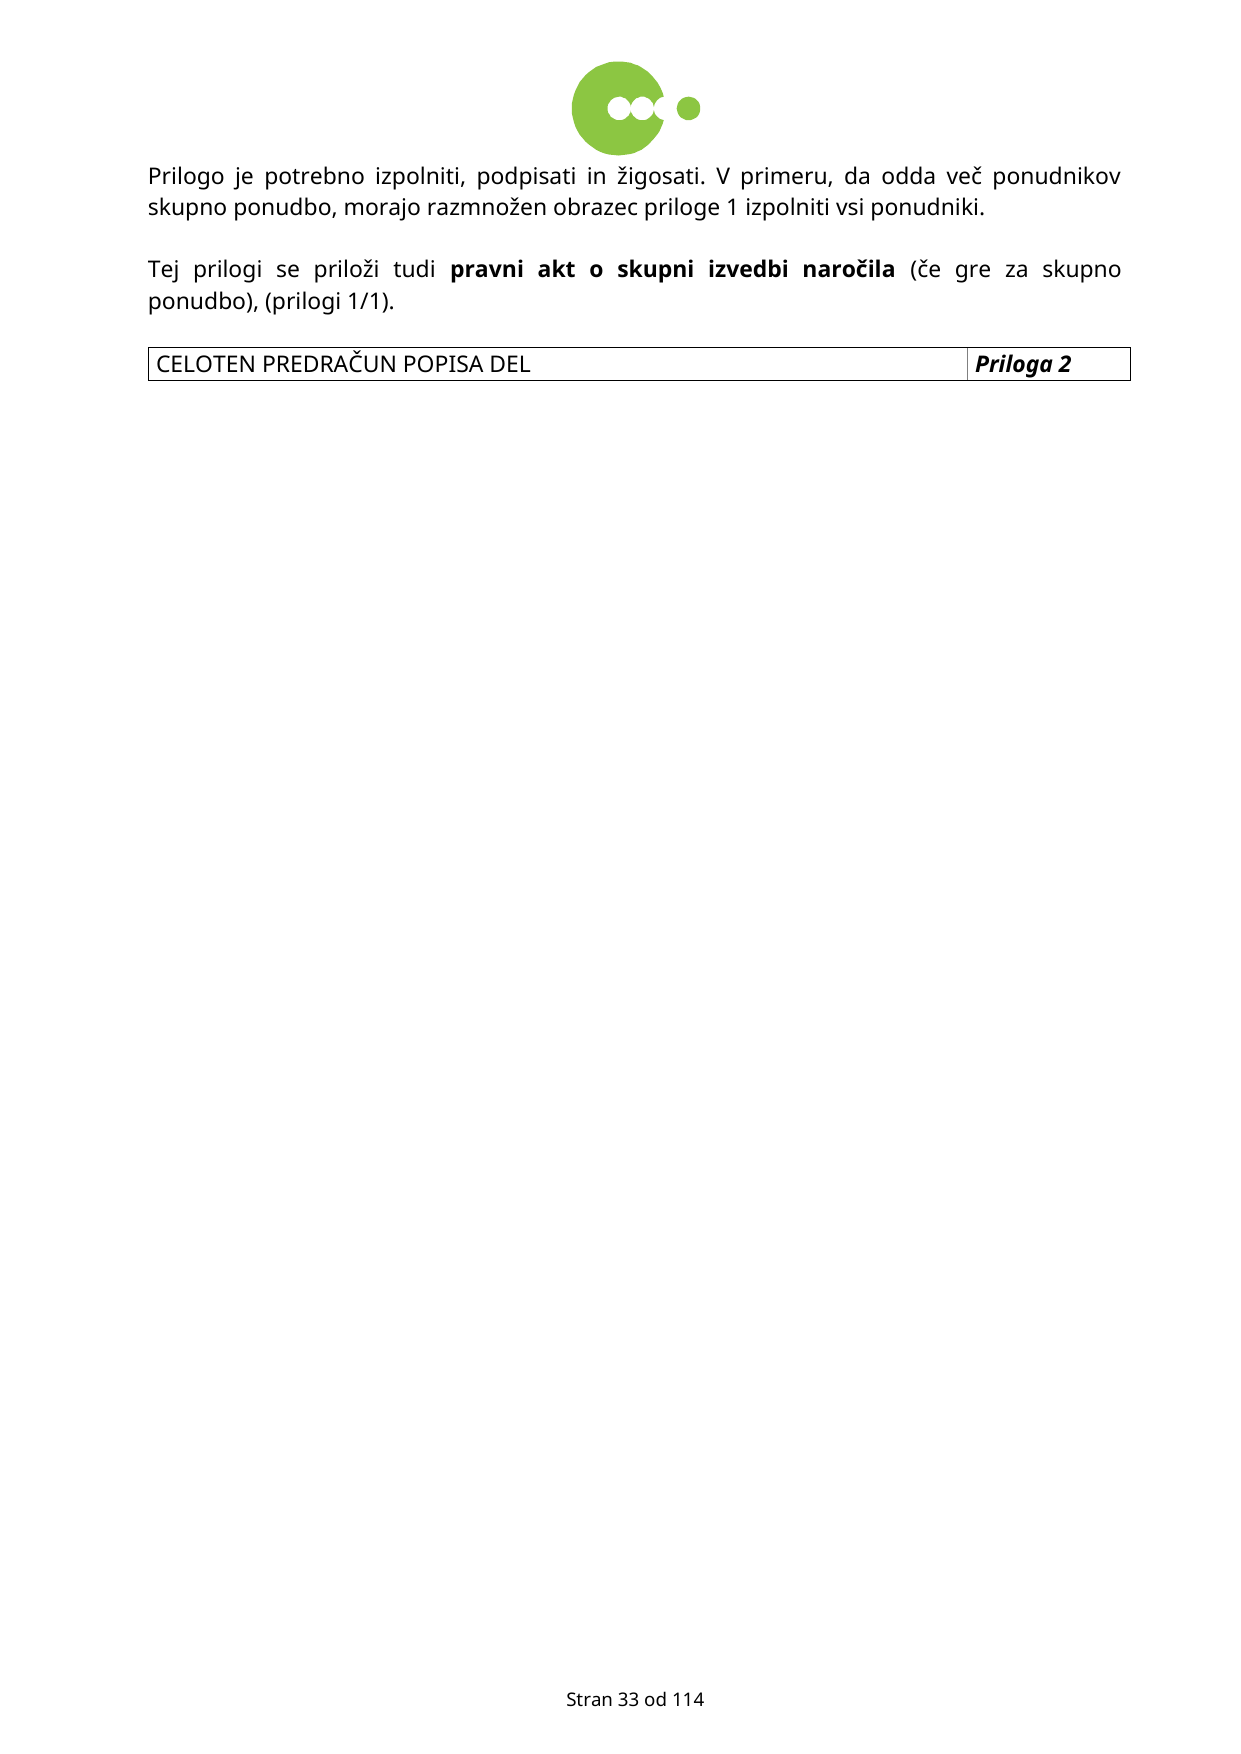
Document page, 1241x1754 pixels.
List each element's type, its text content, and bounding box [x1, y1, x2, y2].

text Tej prilogi se priloži tudi pravni akt o skupni izvedbi naročila (če gre za skupno ponudbo), (prilogi 1/1). [148, 253, 1122, 316]
table_header CELOTEN PREDRAČUN POPISA DEL [149, 348, 967, 379]
text Prilogo je potrebno izpolniti, podpisati in žigosati. V primeru, da odda več ponudnikov skupno ponudbo, morajo razmnožen obrazec priloge 1 izpolniti vsi ponudniki. [148, 160, 1122, 222]
table_header Priloga 2 [968, 348, 1130, 379]
